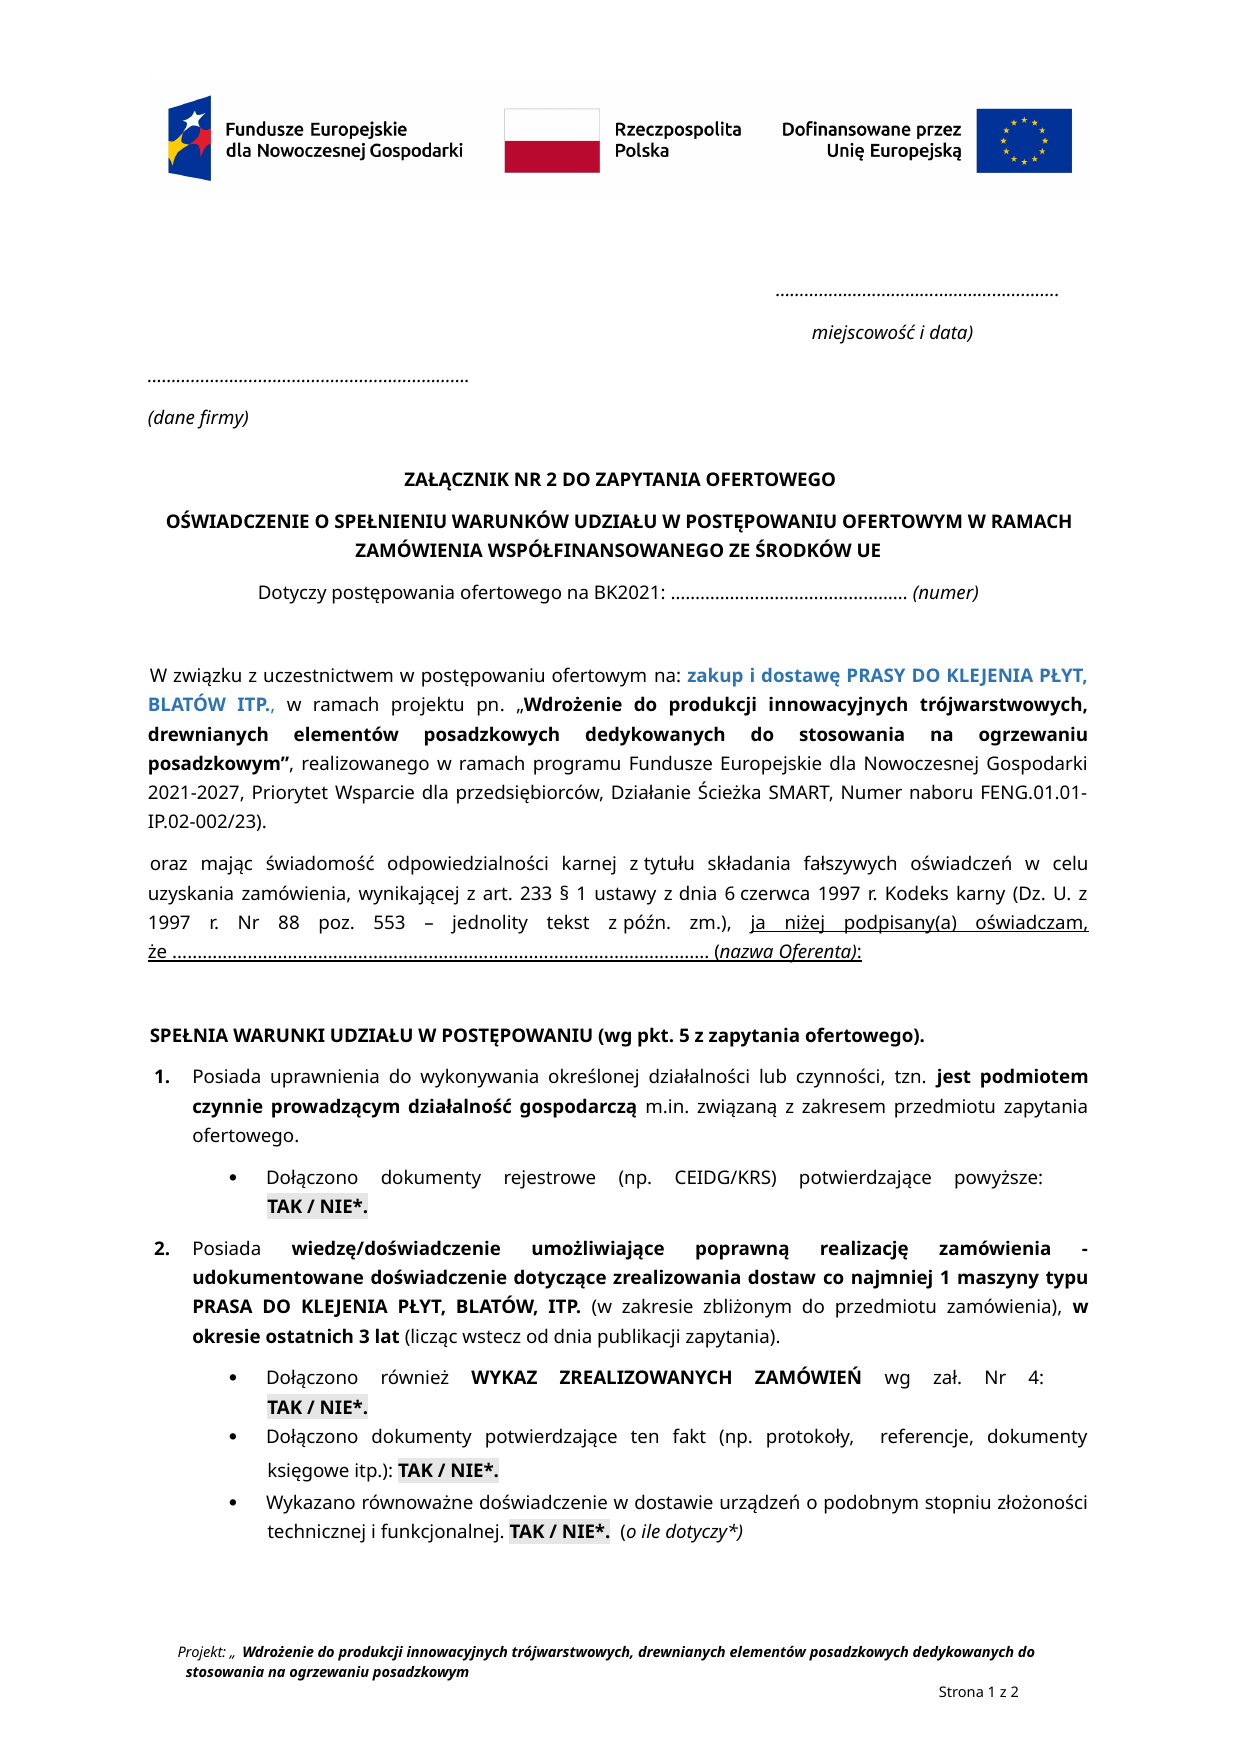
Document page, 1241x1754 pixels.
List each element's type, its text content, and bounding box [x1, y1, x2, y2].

text W związku z uczestnictwem w postępowaniu ofertowym na: zakup i dostawę PRASY DO KLEJENIA PŁYT, BLATÓW ITP., w ramach projektu pn. „Wdrożenie do produkcji innowacyjnych trójwarstwowych, drewnianych elementów posadzkowych dedykowanych do stosowania na ogrzewaniu posadzkowym”, realizowanego w ramach programu Fundusze Europejskie dla Nowoczesnej Gospodarki 2021-2027, Priorytet Wsparcie dla przedsiębiorców, Działanie Ścieżka SMART, Numer naboru FENG.01.01-IP.02-002/23). [148, 662, 1088, 834]
list Dołączono dokumenty potwierdzające ten fakt (np. protokoły, referencje, dokumenty księgowe itp.): TAK / NIE*. [229, 1423, 1088, 1485]
list Dołączono dokumenty rejestrowe (np. CEIDG/KRS) potwierdzające powyższe: TAK / NIE*. [229, 1164, 1088, 1219]
list Dołączono również WYKAZ ZREALIZOWANYCH ZAMÓWIEŃ wg zał. Nr 4: TAK / NIE*. [229, 1365, 1088, 1419]
text ZAŁĄCZNIK NR 2 DO ZAPYTANIA OFERTOWEGO [148, 466, 1093, 492]
list Posiada wiedzę/doświadczenie umożliwiające poprawną realizację zamówienia - udokumentowane doświadczenie dotyczące zrealizowania dostaw co najmniej 1 maszyny typu PRASA DO KLEJENIA PŁYT, BLATÓW, ITP. (w zakresie zbliżonym do przedmiotu zamówienia), w okresie ostatnich 3 lat (licząc wstecz od dnia publikacji zapytania). [154, 1235, 1088, 1348]
list Posiada uprawnienia do wykonywania określonej działalności lub czynności, tzn. jest podmiotem czynnie prowadzącym działalność gospodarczą m.in. związaną z zakresem przedmiotu zapytania ofertowego. [154, 1064, 1088, 1148]
text ………………………………………………….. [744, 277, 1093, 302]
text miejscowość i data) [773, 319, 1008, 345]
picture [147, 75, 1093, 202]
text SPEŁNIA WARUNKI UDZIAŁU W POSTĘPOWANIU (wg pkt. 5 z zapytania ofertowego). [148, 1022, 1088, 1047]
text …………………………………………………………. [148, 362, 1093, 387]
text Dotyczy postępowania ofertowego na BK2021: ………………………………………… (numer) [148, 579, 1088, 604]
list Wykazano równoważne doświadczenie w dostawie urządzeń o podobnym stopniu złożoności technicznej i funkcjonalnej. TAK / NIE*. (o ile dotyczy*) [229, 1489, 1088, 1544]
text OŚWIADCZENIE O SPEŁNIENIU WARUNKÓW UDZIAŁU W POSTĘPOWANIU OFERTOWYM W RAMACH ZAMÓWIENIA WSPÓŁFINANSOWANEGO ZE ŚRODKÓW UE [148, 508, 1088, 563]
text (dane firmy) [148, 405, 1093, 430]
text oraz mając świadomość odpowiedzialności karnej z tytułu składania fałszywych oświadczeń w celu uzyskania zamówienia, wynikającej z art. 233 § 1 ustawy z dnia 6 czerwca 1997 r. Kodeks karny (Dz. U. z 1997 r. Nr 88 poz. 553 – jednolity tekst z późn. zm.), ja niżej podpisany(a) oświadczam, że ........................................................................................................... (nazwa Oferenta): [148, 851, 1088, 964]
